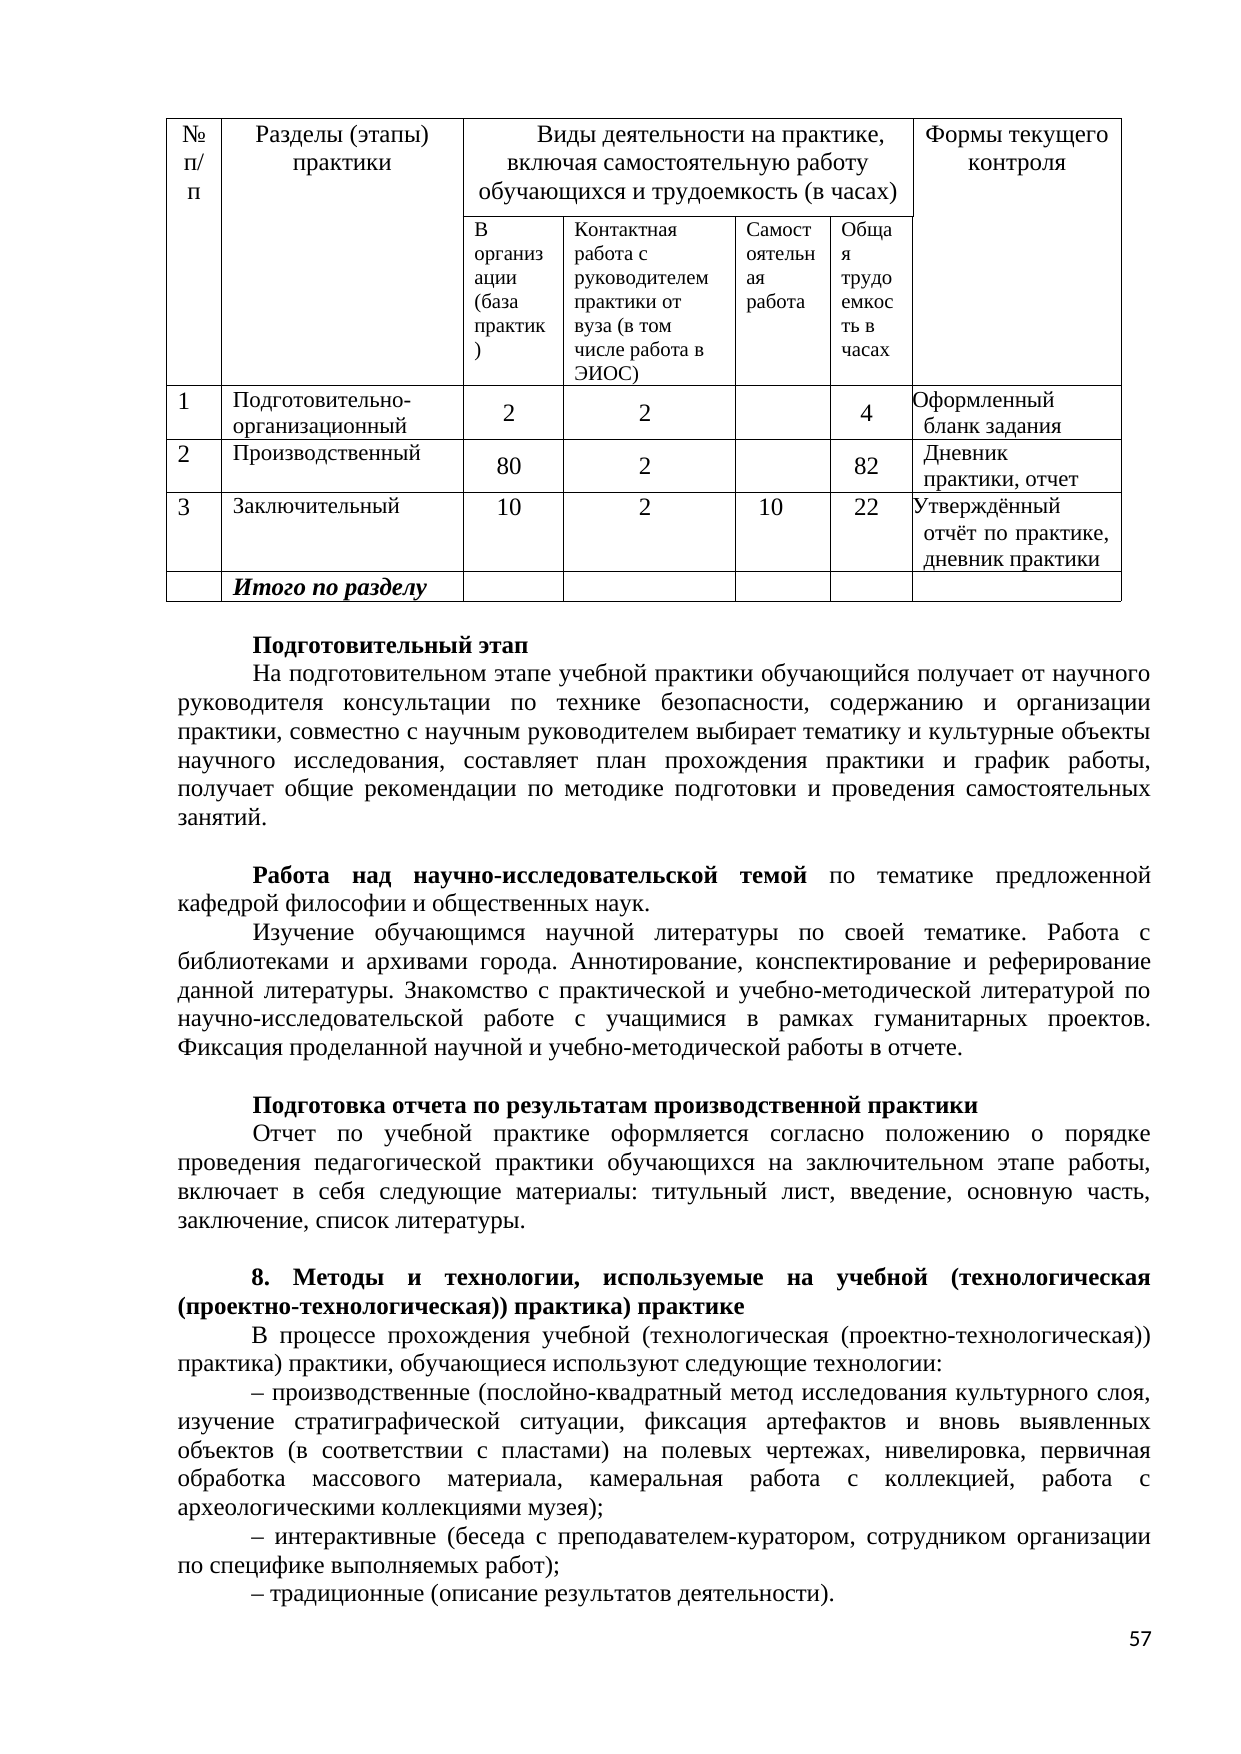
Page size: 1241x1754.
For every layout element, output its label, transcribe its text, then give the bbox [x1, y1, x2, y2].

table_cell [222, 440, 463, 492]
text Подготовка отчета по результатам производственной практики [177, 1090, 1152, 1118]
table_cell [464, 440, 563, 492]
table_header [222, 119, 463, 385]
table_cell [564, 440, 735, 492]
text Подготовительный этап [177, 630, 1152, 658]
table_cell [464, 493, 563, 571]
text – производственные (послойно-квадратный метод исследования культурного слоя, изучение стратиграфической ситуации, фиксация артефактов и вновь выявленных объектов (в соответствии с пластами) на полевых чертежах, нивелировка, первичная обработка массового материала, камеральная работа с коллекцией, работа с археологическими коллекциями музея); [177, 1377, 1152, 1521]
text – традиционные (описание результатов деятельности). [177, 1578, 1152, 1607]
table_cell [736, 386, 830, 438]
text В процессе прохождения учебной (технологическая (проектно-технологическая)) практика) практики, обучающиеся используют следующие технологии: [177, 1320, 1152, 1377]
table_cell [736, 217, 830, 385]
text Работа над научно-исследовательской темой по тематике предложенной кафедрой философии и общественных наук. [177, 860, 1152, 917]
text – интерактивные (беседа с преподавателем-куратором, сотрудником организации по специфике выполняемых работ); [177, 1521, 1152, 1578]
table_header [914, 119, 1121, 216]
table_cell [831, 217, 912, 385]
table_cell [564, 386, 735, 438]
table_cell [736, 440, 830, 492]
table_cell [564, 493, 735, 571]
text Отчет по учебной практике оформляется согласно положению о порядке проведения педагогической практики обучающихся на заключительном этапе работы, включает в себя следующие материалы: титульный лист, введение, основную часть, заключение, список литературы. [177, 1118, 1152, 1233]
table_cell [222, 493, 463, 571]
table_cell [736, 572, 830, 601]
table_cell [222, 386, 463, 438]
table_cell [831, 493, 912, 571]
text На подготовительном этапе учебной практики обучающийся получает от научного руководителя консультации по технике безопасности, содержанию и организации практики, совместно с научным руководителем выбирает тематику и культурные объекты научного исследования, составляет план прохождения практики и график работы, получает общие рекомендации по методике подготовки и проведения самостоятельных занятий. [177, 658, 1152, 831]
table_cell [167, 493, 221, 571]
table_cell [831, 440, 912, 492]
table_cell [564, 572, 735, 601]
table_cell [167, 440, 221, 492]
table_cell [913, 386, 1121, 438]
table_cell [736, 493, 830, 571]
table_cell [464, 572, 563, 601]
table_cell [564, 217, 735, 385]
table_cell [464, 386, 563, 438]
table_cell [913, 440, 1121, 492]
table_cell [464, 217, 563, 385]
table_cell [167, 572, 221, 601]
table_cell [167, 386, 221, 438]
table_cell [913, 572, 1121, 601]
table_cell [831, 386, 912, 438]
text Изучение обучающимся научной литературы по своей тематике. Работа с библиотеками и архивами города. Аннотирование, конспектирование и реферирование данной литературы. Знакомство с практической и учебно-методической литературой по научно-исследовательской работе с учащимися в рамках гуманитарных проектов. Фиксация проделанной научной и учебно-методической работы в отчете. [177, 917, 1152, 1061]
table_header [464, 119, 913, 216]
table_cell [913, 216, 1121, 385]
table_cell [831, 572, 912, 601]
text 8. Методы и технологии, используемые на учебной (технологическая (проектно-технологическая)) практика) практике [177, 1262, 1152, 1320]
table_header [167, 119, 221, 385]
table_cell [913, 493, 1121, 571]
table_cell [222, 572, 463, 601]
